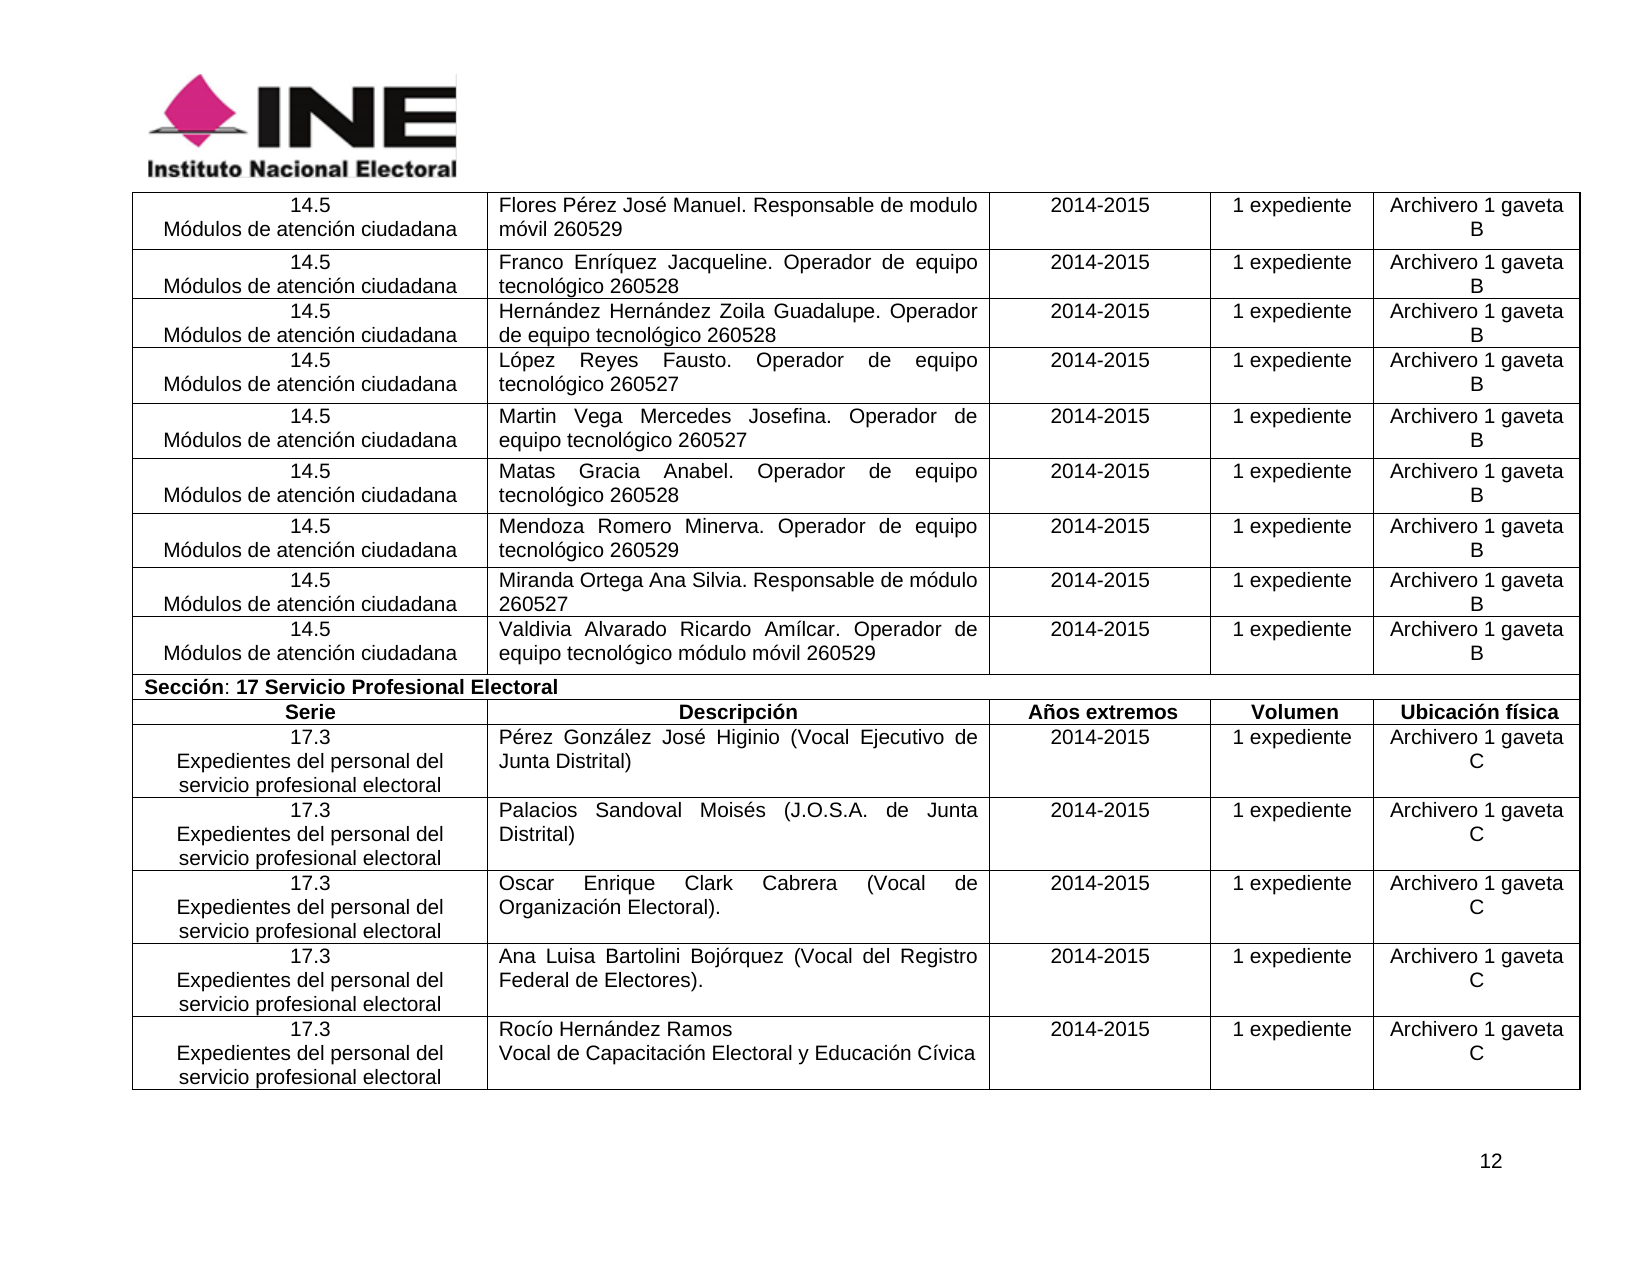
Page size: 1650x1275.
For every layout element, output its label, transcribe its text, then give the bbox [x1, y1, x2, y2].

table_cell Rocío Hernández Ramos Vocal de Capacitación Electoral y Educación Cívica [488, 1017, 989, 1089]
table_cell 2014-2015 [990, 1017, 1210, 1089]
table_cell 1 expediente [1211, 871, 1373, 943]
table_cell Franco Enríquez Jacqueline. Operador de equipo tecnológico 260528 [488, 250, 989, 298]
table_cell Martin Vega Mercedes Josefina. Operador de equipo tecnológico 260527 [488, 404, 989, 458]
table_cell 14.5 Módulos de atención ciudadana [133, 348, 487, 403]
table_cell 2014-2015 [990, 725, 1210, 797]
table_cell 1 expediente [1211, 568, 1373, 616]
table_cell 1 expediente [1211, 459, 1373, 512]
table_cell 2014-2015 [990, 568, 1210, 616]
table_cell 2014-2015 [990, 299, 1210, 347]
table_cell Archivero 1 gaveta B [1374, 250, 1579, 298]
table_cell 17.3 Expedientes del personal del servicio profesional electoral [133, 798, 487, 870]
table_cell Archivero 1 gaveta C [1374, 798, 1579, 870]
table_cell Mendoza Romero Minerva. Operador de equipo tecnológico 260529 [488, 514, 989, 567]
table_cell 17.3 Expedientes del personal del servicio profesional electoral [133, 944, 487, 1016]
table_cell Ubicación física [1374, 700, 1579, 724]
table_cell 14.5 Módulos de atención ciudadana [133, 568, 487, 616]
table_cell 2014-2015 [990, 944, 1210, 1016]
table_cell 1 expediente [1211, 944, 1373, 1016]
table_cell Archivero 1 gaveta C [1374, 1017, 1579, 1089]
table_cell Matas Gracia Anabel. Operador de equipo tecnológico 260528 [488, 459, 989, 512]
table_cell Archivero 1 gaveta B [1374, 514, 1579, 567]
table_cell Archivero 1 gaveta C [1374, 725, 1579, 797]
table_cell Archivero 1 gaveta B [1374, 617, 1579, 674]
table_cell 14.5 Módulos de atención ciudadana [133, 193, 487, 249]
table_cell 1 expediente [1211, 250, 1373, 298]
table_cell 2014-2015 [990, 193, 1210, 249]
table_cell 17.3 Expedientes del personal del servicio profesional electoral [133, 1017, 487, 1089]
table_cell 1 expediente [1211, 299, 1373, 347]
table_cell Palacios Sandoval Moisés (J.O.S.A. de Junta Distrital) [488, 798, 989, 870]
table_cell 2014-2015 [990, 871, 1210, 943]
table_cell Archivero 1 gaveta B [1374, 299, 1579, 347]
table_cell Sección: 17 Servicio Profesional Electoral [133, 675, 1579, 699]
table_cell 2014-2015 [990, 348, 1210, 403]
table_cell 17.3 Expedientes del personal del servicio profesional electoral [133, 871, 487, 943]
table_cell 14.5 Módulos de atención ciudadana [133, 299, 487, 347]
table_cell 14.5 Módulos de atención ciudadana [133, 250, 487, 298]
table_cell Miranda Ortega Ana Silvia. Responsable de módulo 260527 [488, 568, 989, 616]
table_cell Valdivia Alvarado Ricardo Amílcar. Operador de equipo tecnológico módulo móvil 260529 [488, 617, 989, 674]
table_cell Archivero 1 gaveta B [1374, 459, 1579, 512]
table_cell 2014-2015 [990, 404, 1210, 458]
table_cell 1 expediente [1211, 725, 1373, 797]
table_cell 1 expediente [1211, 348, 1373, 403]
table_cell Archivero 1 gaveta C [1374, 871, 1579, 943]
table_cell 2014-2015 [990, 459, 1210, 512]
table_cell 14.5 Módulos de atención ciudadana [133, 514, 487, 567]
table_cell Archivero 1 gaveta B [1374, 348, 1579, 403]
table_cell Archivero 1 gaveta C [1374, 944, 1579, 1016]
table_cell 14.5 Módulos de atención ciudadana [133, 617, 487, 674]
table_cell López Reyes Fausto. Operador de equipo tecnológico 260527 [488, 348, 989, 403]
table_cell Oscar Enrique Clark Cabrera (Vocal de Organización Electoral). [488, 871, 989, 943]
table_cell 17.3 Expedientes del personal del servicio profesional electoral [133, 725, 487, 797]
table_cell Años extremos [990, 700, 1210, 724]
table_cell Volumen [1211, 700, 1373, 724]
table_cell 14.5 Módulos de atención ciudadana [133, 404, 487, 458]
table_cell Archivero 1 gaveta B [1374, 568, 1579, 616]
table_cell 1 expediente [1211, 798, 1373, 870]
table_cell 2014-2015 [990, 514, 1210, 567]
table_cell 2014-2015 [990, 798, 1210, 870]
table_cell Archivero 1 gaveta B [1374, 193, 1579, 249]
table_cell Hernández Hernández Zoila Guadalupe. Operador de equipo tecnológico 260528 [488, 299, 989, 347]
table_cell 1 expediente [1211, 193, 1373, 249]
table_cell 1 expediente [1211, 404, 1373, 458]
picture [148, 74, 458, 179]
table_cell 1 expediente [1211, 1017, 1373, 1089]
table_cell Flores Pérez José Manuel. Responsable de modulo móvil 260529 [488, 193, 989, 249]
table_cell 1 expediente [1211, 514, 1373, 567]
table_cell Ana Luisa Bartolini Bojórquez (Vocal del Registro Federal de Electores). [488, 944, 989, 1016]
table_cell 14.5 Módulos de atención ciudadana [133, 459, 487, 512]
table_cell Descripción [488, 700, 989, 724]
table_cell Archivero 1 gaveta B [1374, 404, 1579, 458]
table_cell 2014-2015 [990, 250, 1210, 298]
table_cell Pérez González José Higinio (Vocal Ejecutivo de Junta Distrital) [488, 725, 989, 797]
table_cell Serie [133, 700, 487, 724]
table_cell 1 expediente [1211, 617, 1373, 674]
table_cell 2014-2015 [990, 617, 1210, 674]
